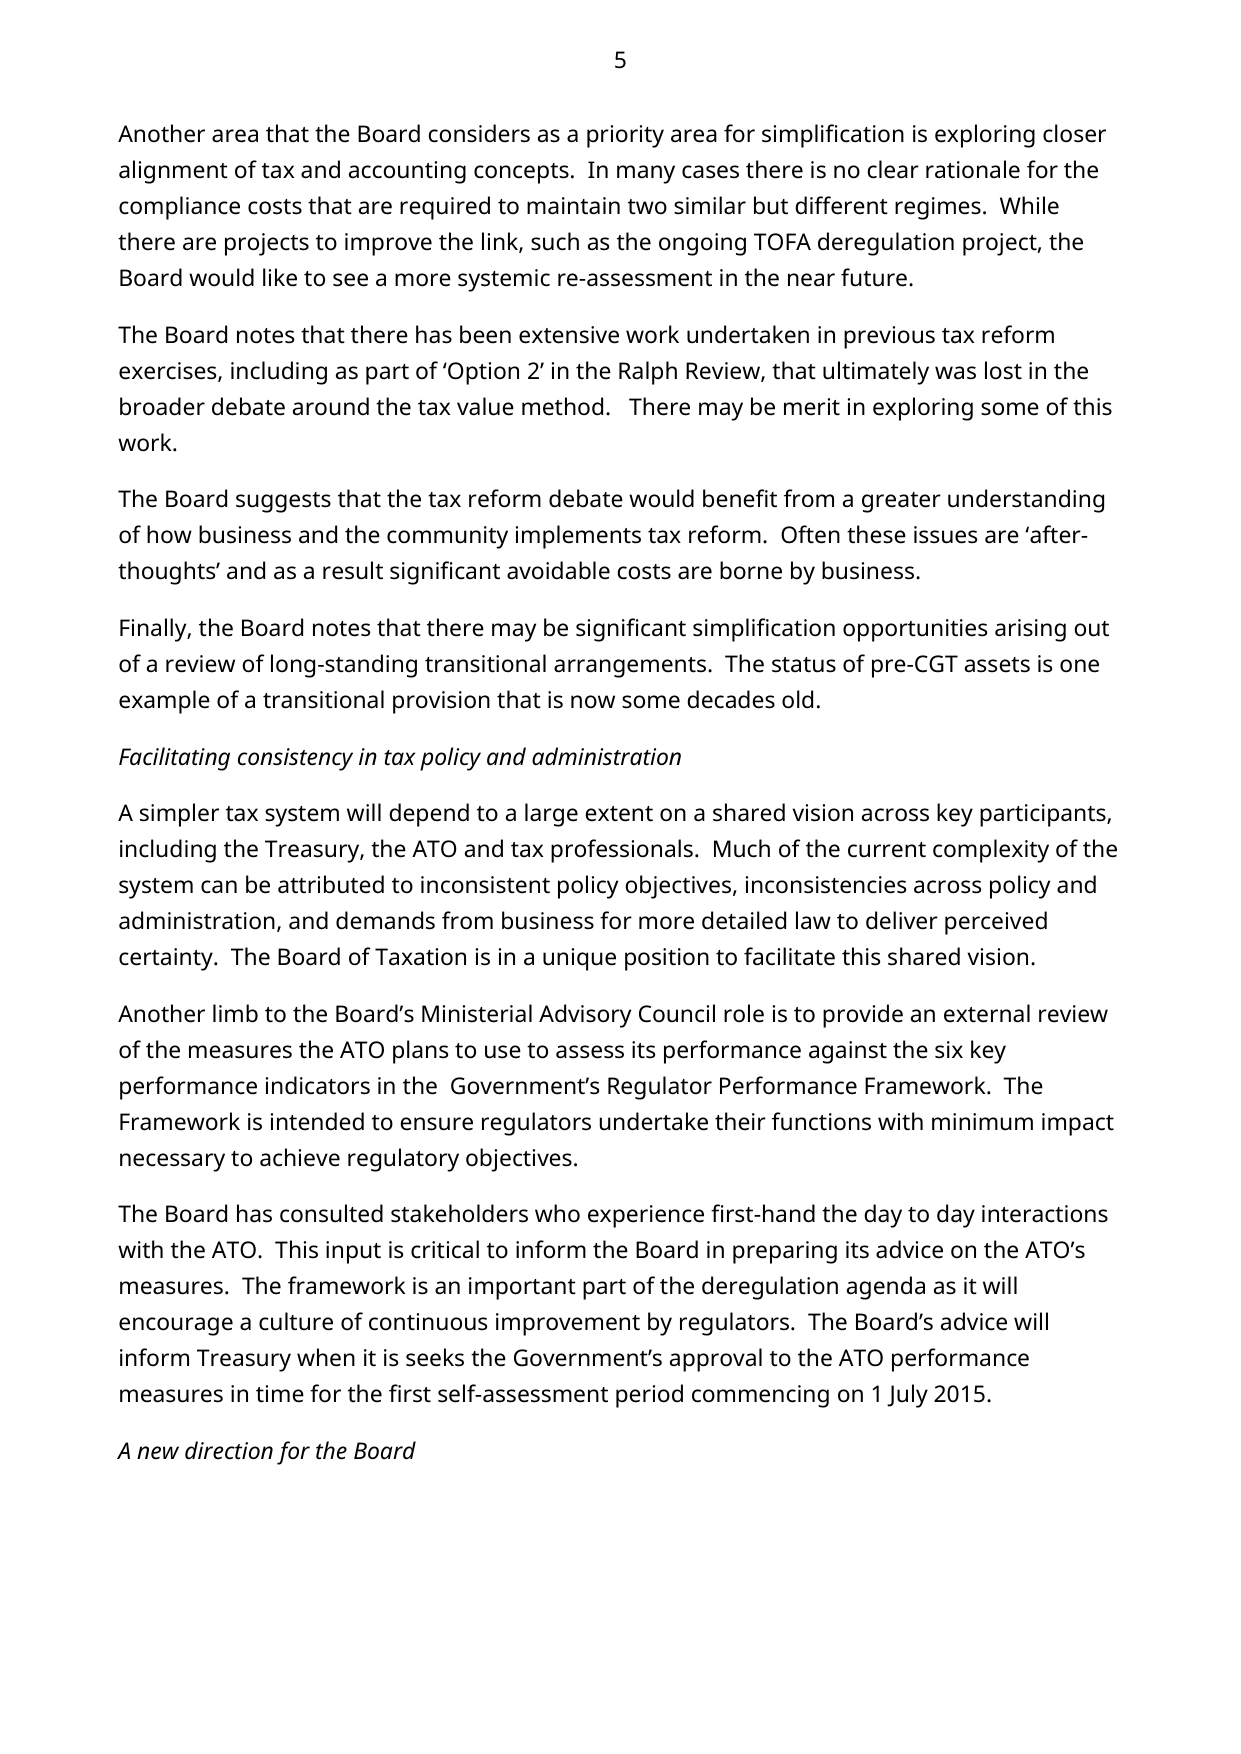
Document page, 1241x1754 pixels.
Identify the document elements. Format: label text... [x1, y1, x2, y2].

text Another area that the Board considers as a priority area for simplification is exploring closer alignment of tax and accounting concepts. In many cases there is no clear rationale for the compliance costs that are required to maintain two similar but different regimes. While there are projects to improve the link, such as the ongoing TOFA deregulation project, the Board would like to see a more systemic re-assessment in the near future. [118, 118, 1122, 293]
text Finally, the Board notes that there may be significant simplification opportunities arising out of a review of long-standing transitional arrangements. The status of pre-CGT assets is one example of a transitional provision that is now some decades old. [118, 612, 1122, 715]
text The Board suggests that the tax reform debate would benefit from a greater understanding of how business and the community implements tax reform. Often these issues are ‘after-thoughts’ and as a result significant avoidable costs are borne by business. [118, 483, 1122, 586]
text The Board notes that there has been extensive work undertaken in previous tax reform exercises, including as part of ‘Option 2’ in the Ralph Review, that ultimately was lost in the broader debate around the tax value method. There may be merit in exploring some of this work. [118, 319, 1122, 458]
text Another limb to the Board’s Ministerial Advisory Council role is to provide an external review of the measures the ATO plans to use to assess its performance against the six key performance indicators in the Government’s Regulator Performance Framework. The Framework is intended to ensure regulators undertake their functions with minimum impact necessary to achieve regulatory objectives. [118, 998, 1122, 1173]
text Facilitating consistency in tax policy and administration [118, 741, 1122, 772]
text A simpler tax system will depend to a large extent on a shared vision across key participants, including the Treasury, the ATO and tax professionals. Much of the current complexity of the system can be attributed to inconsistent policy objectives, inconsistencies across policy and administration, and demands from business for more detailed law to deliver perceived certainty. The Board of Taxation is in a unique position to facilitate this shared vision. [118, 797, 1122, 972]
text A new direction for the Board [118, 1435, 1122, 1466]
text The Board has consulted stakeholders who experience first-hand the day to day interactions with the ATO. This input is critical to inform the Board in preparing its advice on the ATO’s measures. The framework is an important part of the deregulation agenda as it will encourage a culture of continuous improvement by regulators. The Board’s advice will inform Treasury when it is seeks the Government’s approval to the ATO performance measures in time for the first self-assessment period commencing on 1 July 2015. [118, 1198, 1122, 1409]
